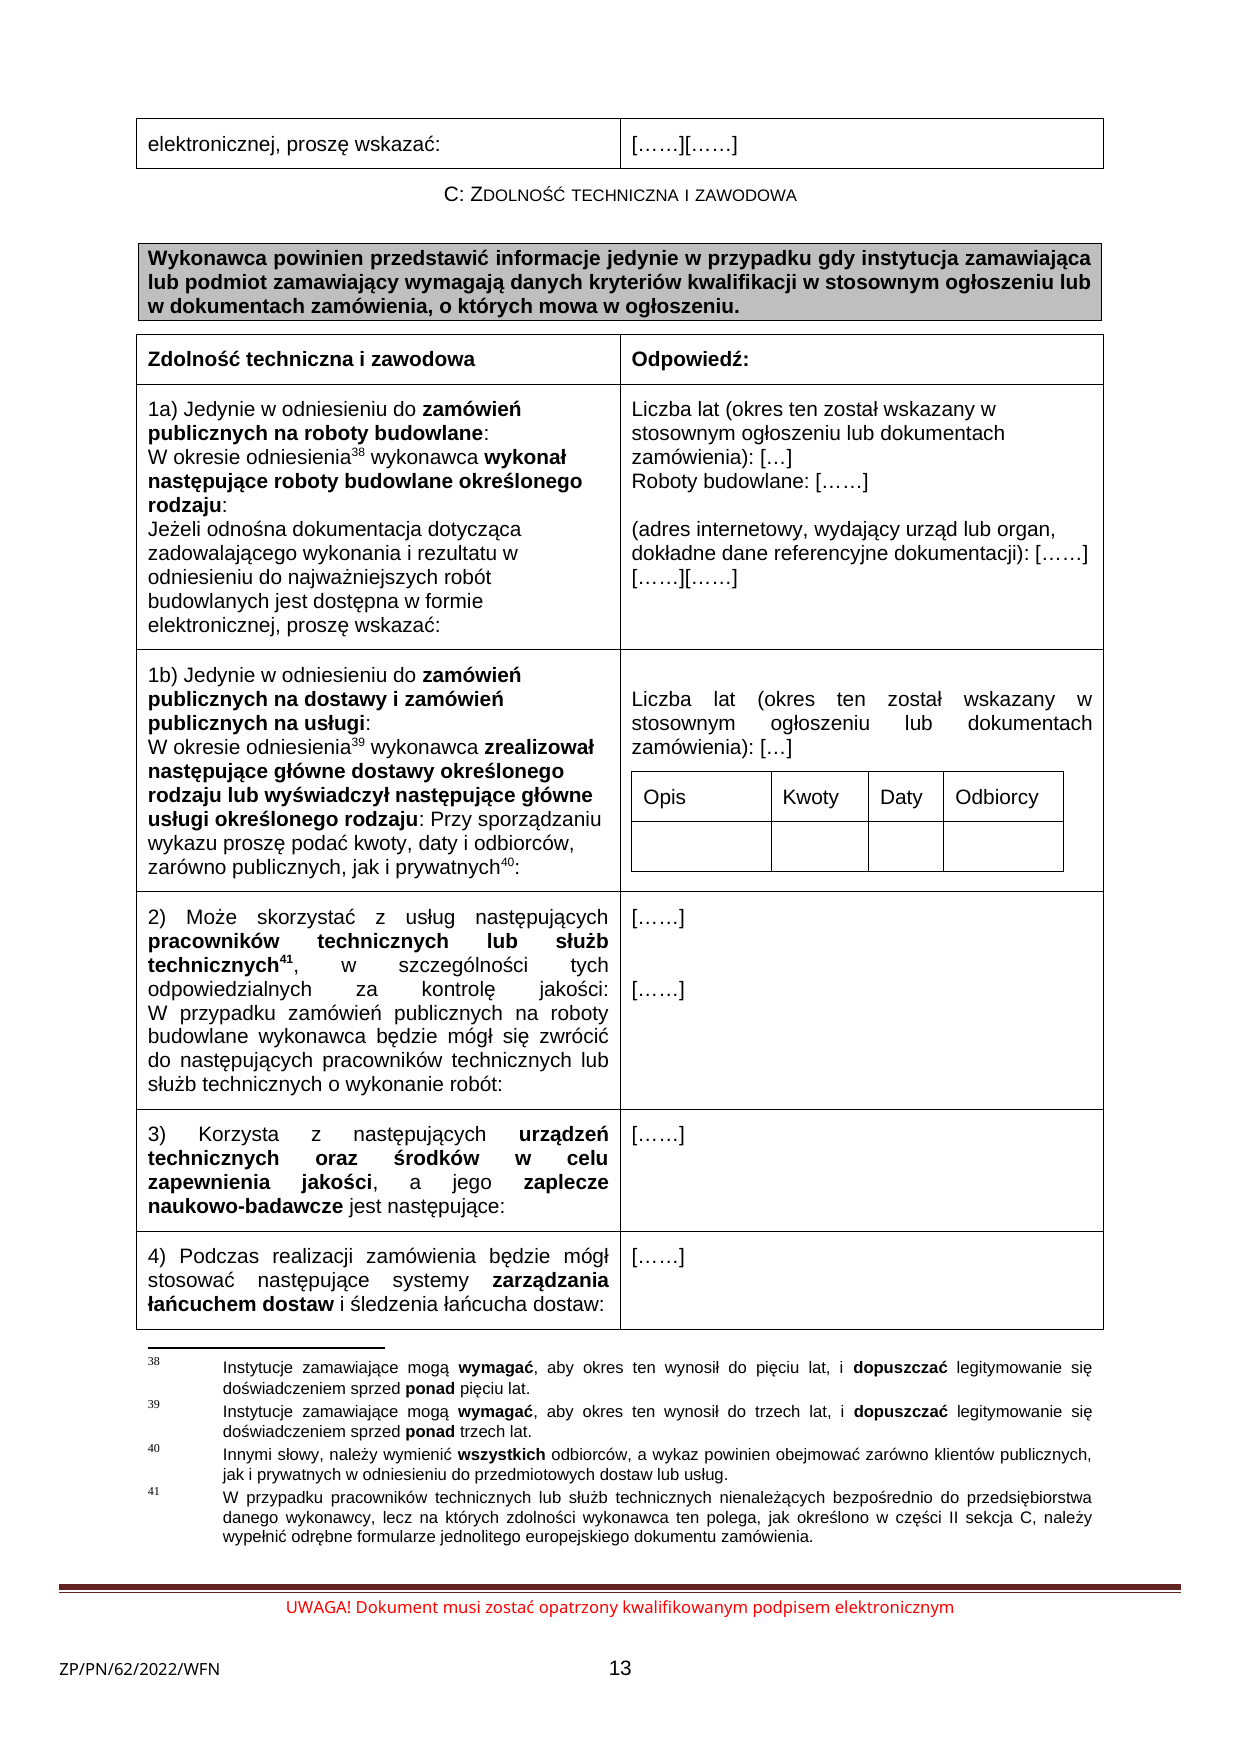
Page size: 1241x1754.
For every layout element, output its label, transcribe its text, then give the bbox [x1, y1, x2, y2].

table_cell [137, 119, 620, 168]
table_cell 4) Podczas realizacji zamówienia będzie mógł stosować następujące systemy zarządzania łańcuchem dostaw i śledzenia łańcucha dostaw: [137, 1232, 620, 1328]
text Wykonawca powinien przedstawić informacje jedynie w przypadku gdy instytucja zamawiająca lub podmiot zamawiający wymagają danych kryteriów kwalifikacji w stosownym ogłoszeniu lub w dokumentach zamówienia, o których mowa w ogłoszeniu. [139, 244, 1101, 320]
table_cell 1b) Jedynie w odniesieniu do zamówień publicznych na dostawy i zamówień publicznych na usługi: W okresie odniesienia wykonawca zrealizował następujące główne dostawy określonego rodzaju lub wyświadczył następujące główne usługi określonego rodzaju: Przy sporządzaniu wykazu proszę podać kwoty, daty i odbiorców, zarówno publicznych, jak i prywatnych: [137, 650, 620, 891]
table_cell [……] [621, 1232, 1103, 1328]
table_cell 3) Korzysta z następujących urządzeń technicznych oraz środków w celu zapewnienia jakości, a jego zaplecze naukowo-badawcze jest następujące: [137, 1110, 620, 1231]
table_cell [……] [621, 1110, 1103, 1231]
title C: Zdolność techniczna i zawodowa [148, 182, 1093, 206]
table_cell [621, 119, 1103, 168]
table_cell Liczba lat (okres ten został wskazany w stosownym ogłoszeniu lub dokumentach zamówienia): […] Roboty budowlane: [……] (adres internetowy, wydający urząd lub organ, dokładne dane referencyjne dokumentacji): [……][……][……] [621, 385, 1103, 649]
table_cell [……] [……] [621, 892, 1103, 1109]
table_cell 2) Może skorzystać z usług następujących pracowników technicznych lub służb technicznych, w szczególności tych odpowiedzialnych za kontrolę jakości: W przypadku zamówień publicznych na roboty budowlane wykonawca będzie mógł się zwrócić do następujących pracowników technicznych lub służb technicznych o wykonanie robót: [137, 892, 620, 1109]
table_cell Liczba lat (okres ten został wskazany w stosownym ogłoszeniu lub dokumentach zamówienia): […] [621, 650, 1103, 891]
table_header Zdolność techniczna i zawodowa [137, 335, 620, 384]
table_cell 1a) Jedynie w odniesieniu do zamówień publicznych na roboty budowlane: W okresie odniesienia wykonawca wykonał następujące roboty budowlane określonego rodzaju: Jeżeli odnośna dokumentacja dotycząca zadowalającego wykonania i rezultatu w odniesieniu do najważniejszych robót budowlanych jest dostępna w formie elektronicznej, proszę wskazać: [137, 385, 620, 649]
table_header Odpowiedź: [621, 335, 1103, 384]
